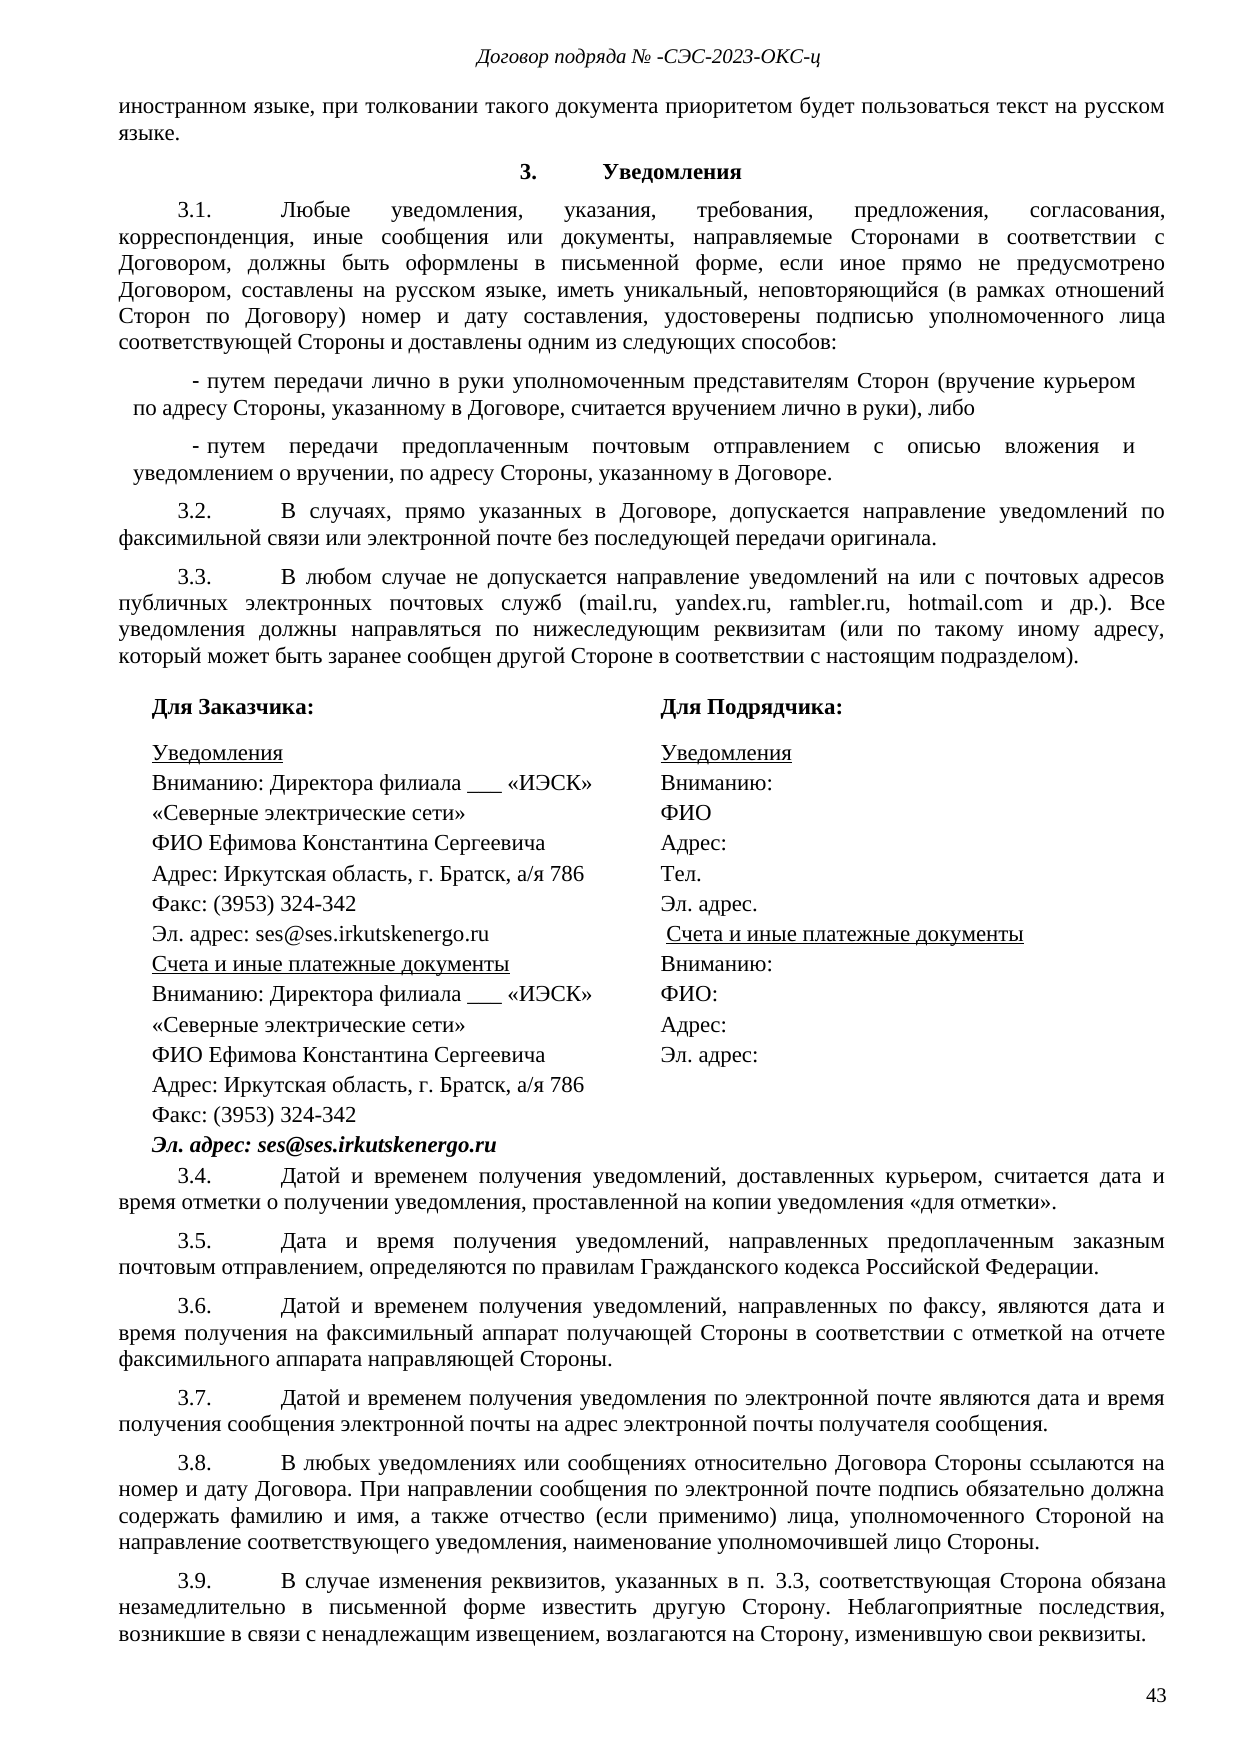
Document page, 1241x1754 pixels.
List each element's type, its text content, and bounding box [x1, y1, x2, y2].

text Датой и временем получения уведомлений, направленных по факсу, являются дата и время получения на факсимильный аппарат получающей Стороны в соответствии с отметкой на отчете факсимильного аппарата направляющей Стороны. [118, 1292, 1167, 1371]
text Датой и временем получения уведомлений, доставленных курьером, считается дата и время отметки о получении уведомления, проставленной на копии уведомления «для отметки». [118, 1162, 1167, 1214]
text Любые уведомления, указания, требования, предложения, согласования, корреспонденция, иные сообщения или документы, направляемые Сторонами в соответствии с Договором, должны быть оформлены в письменной форме, если иное прямо не предусмотрено Договором, составлены на русском языке, иметь уникальный, неповторяющийся (в рамках отношений Сторон по Договору) номер и дату составления, удостоверены подписью уполномоченного лица соответствующей Стороны и доставлены одним из следующих способов: [118, 197, 1167, 355]
text В случае изменения реквизитов, указанных в п. 35.3, соответствующая Сторона обязана незамедлительно в письменной форме известить другую Сторону. Неблагоприятные последствия, возникшие в связи с ненадлежащим извещением, возлагаются на Сторону, изменившую свои реквизиты. [118, 1567, 1167, 1646]
text В случаях, прямо указанных в Договоре, допускается направление уведомлений по факсимильной связи или электронной почте без последующей передачи оригинала. [118, 498, 1167, 550]
text путем передачи лично в руки уполномоченным представителям Сторон (вручение курьером по адресу Стороны, указанному в Договоре, считается вручением лично в руки), либо [133, 367, 1137, 420]
table_header Для Заказчика: [140, 681, 649, 739]
text путем передачи предоплаченным почтовым отправлением с описью вложения и уведомлением о вручении, по адресу Стороны, указанному в Договоре. [133, 432, 1137, 485]
text Уведомления [133, 158, 1137, 184]
text В любом случае не допускается направление уведомлений на или с почтовых адресов публичных электронных почтовых служб (mail.ru, yandex.ru, rambler.ru, hotmail.com и др.). Все уведомления должны направляться по нижеследующим реквизитам (или по такому иному адресу, который может быть заранее сообщен другой Стороне в соответствии с настоящим подразделом). [118, 563, 1167, 668]
text Дата и время получения уведомлений, направленных предоплаченным заказным почтовым отправлением, определяются по правилам Гражданского кодекса Российской Федерации. [118, 1227, 1167, 1280]
text В любых уведомлениях или сообщениях относительно Договора Стороны ссылаются на номер и дату Договора. При направлении сообщения по электронной почте подпись обязательно должна содержать фамилию и имя, а также отчество (если применимо) лица, уполномоченного Стороной на направление соответствующего уведомления, наименование уполномочившей лицо Стороны. [118, 1449, 1167, 1554]
table_header Для Подрядчика: [649, 681, 1130, 739]
text Датой и временем получения уведомления по электронной почте являются дата и время получения сообщения электронной почты на адрес электронной почты получателя сообщения. [118, 1384, 1167, 1436]
table_cell Уведомления Вниманию: ФИО Адрес: Тел. Эл. адрес. Счета и иные платежные документы Вниманию: ФИО: Адрес: Эл. адрес: [649, 739, 1130, 1162]
table_cell Уведомления Вниманию: Директора филиала ___ «ИЭСК» «Северные электрические сети» ФИО Ефимова Константина Сергеевича Адрес: Иркутская область, г. Братск, а/я 786 Факс: (3953) 324-342 Эл. адрес: ses@ses.irkutskenergo.ru Счета и иные платежные документы Вниманию: Директора филиала ___ «ИЭСК» «Северные электрические сети» ФИО Ефимова Константина Сергеевича Адрес: Иркутская область, г. Братск, а/я 786 Факс: (3953) 324-342 Эл. адрес: ses@ses.irkutskenergo.ru [140, 739, 649, 1162]
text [118, 92, 1167, 145]
